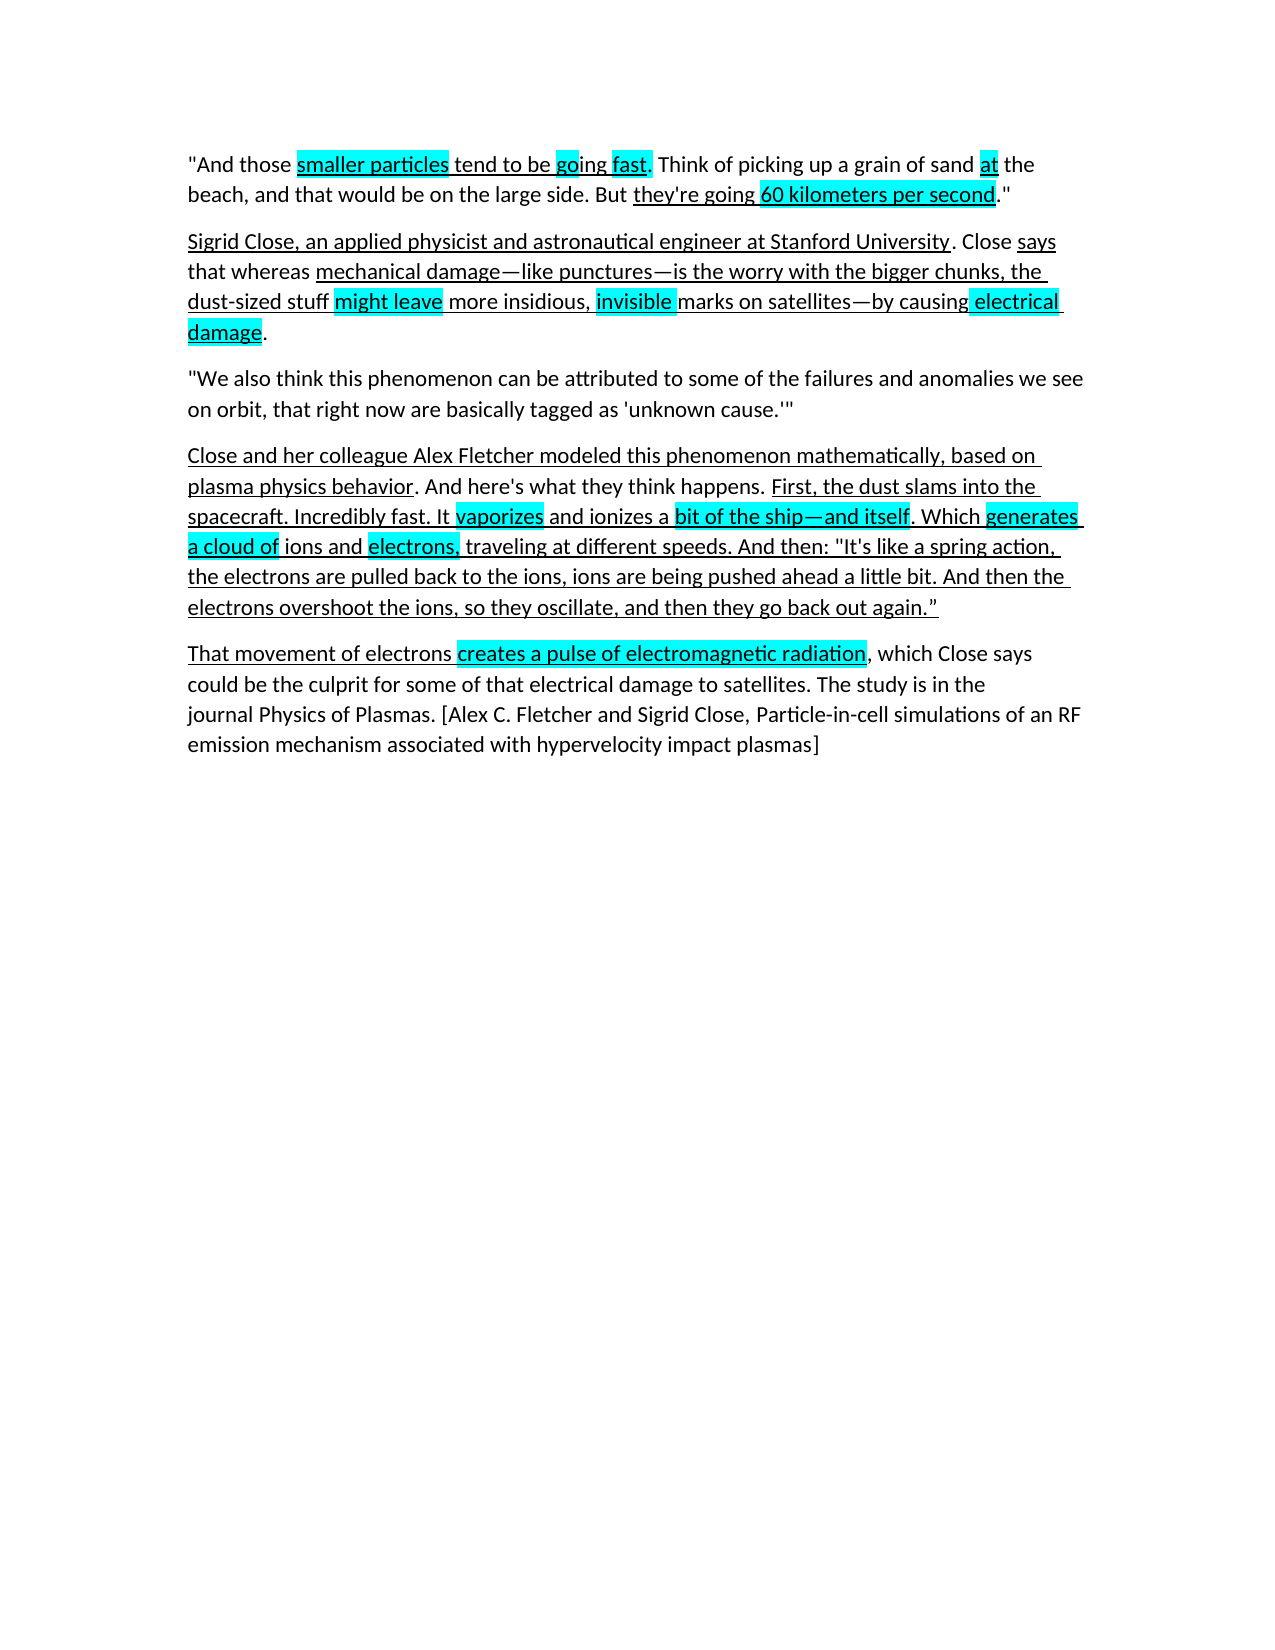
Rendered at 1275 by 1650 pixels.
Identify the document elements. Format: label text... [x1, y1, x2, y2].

text Sigrid Close, an applied physicist and astronautical engineer at Stanford University. Close says that whereas mechanical damage—like punctures—is the worry with the bigger chunks, the dust-sized stuff might leave more insidious, invisible marks on satellites—by causing electrical damage. [187, 227, 1087, 346]
text Close and her colleague Alex Fletcher modeled this phenomenon mathematically, based on plasma physics behavior. And here's what they think happens. First, the dust slams into the spacecraft. Incredibly fast. It vaporizes and ionizes a bit of the ship—and itself. Which generates a cloud of ions and electrons, traveling at different speeds. And then: "It's like a spring action, the electrons are pulled back to the ions, ions are being pushed ahead a little bit. And then the electrons overshoot the ions, so they oscillate, and then they go back out again.” [187, 442, 1087, 621]
text That movement of electrons creates a pulse of electromagnetic radiation, which Close says could be the culprit for some of that electrical damage to satellites. The study is in the journal Physics of Plasmas. [Alex C. Fletcher and Sigrid Close, Particle-in-cell simulations of an RF emission mechanism associated with hypervelocity impact plasmas] [187, 639, 1087, 758]
text "We also think this phenomenon can be attributed to some of the failures and anomalies we see on orbit, that right now are basically tagged as 'unknown cause.'" [187, 364, 1087, 423]
text "And those smaller particles tend to be going fast. Think of picking up a grain of sand at the beach, and that would be on the large side. But they're going 60 kilometers per second." [187, 150, 1087, 208]
